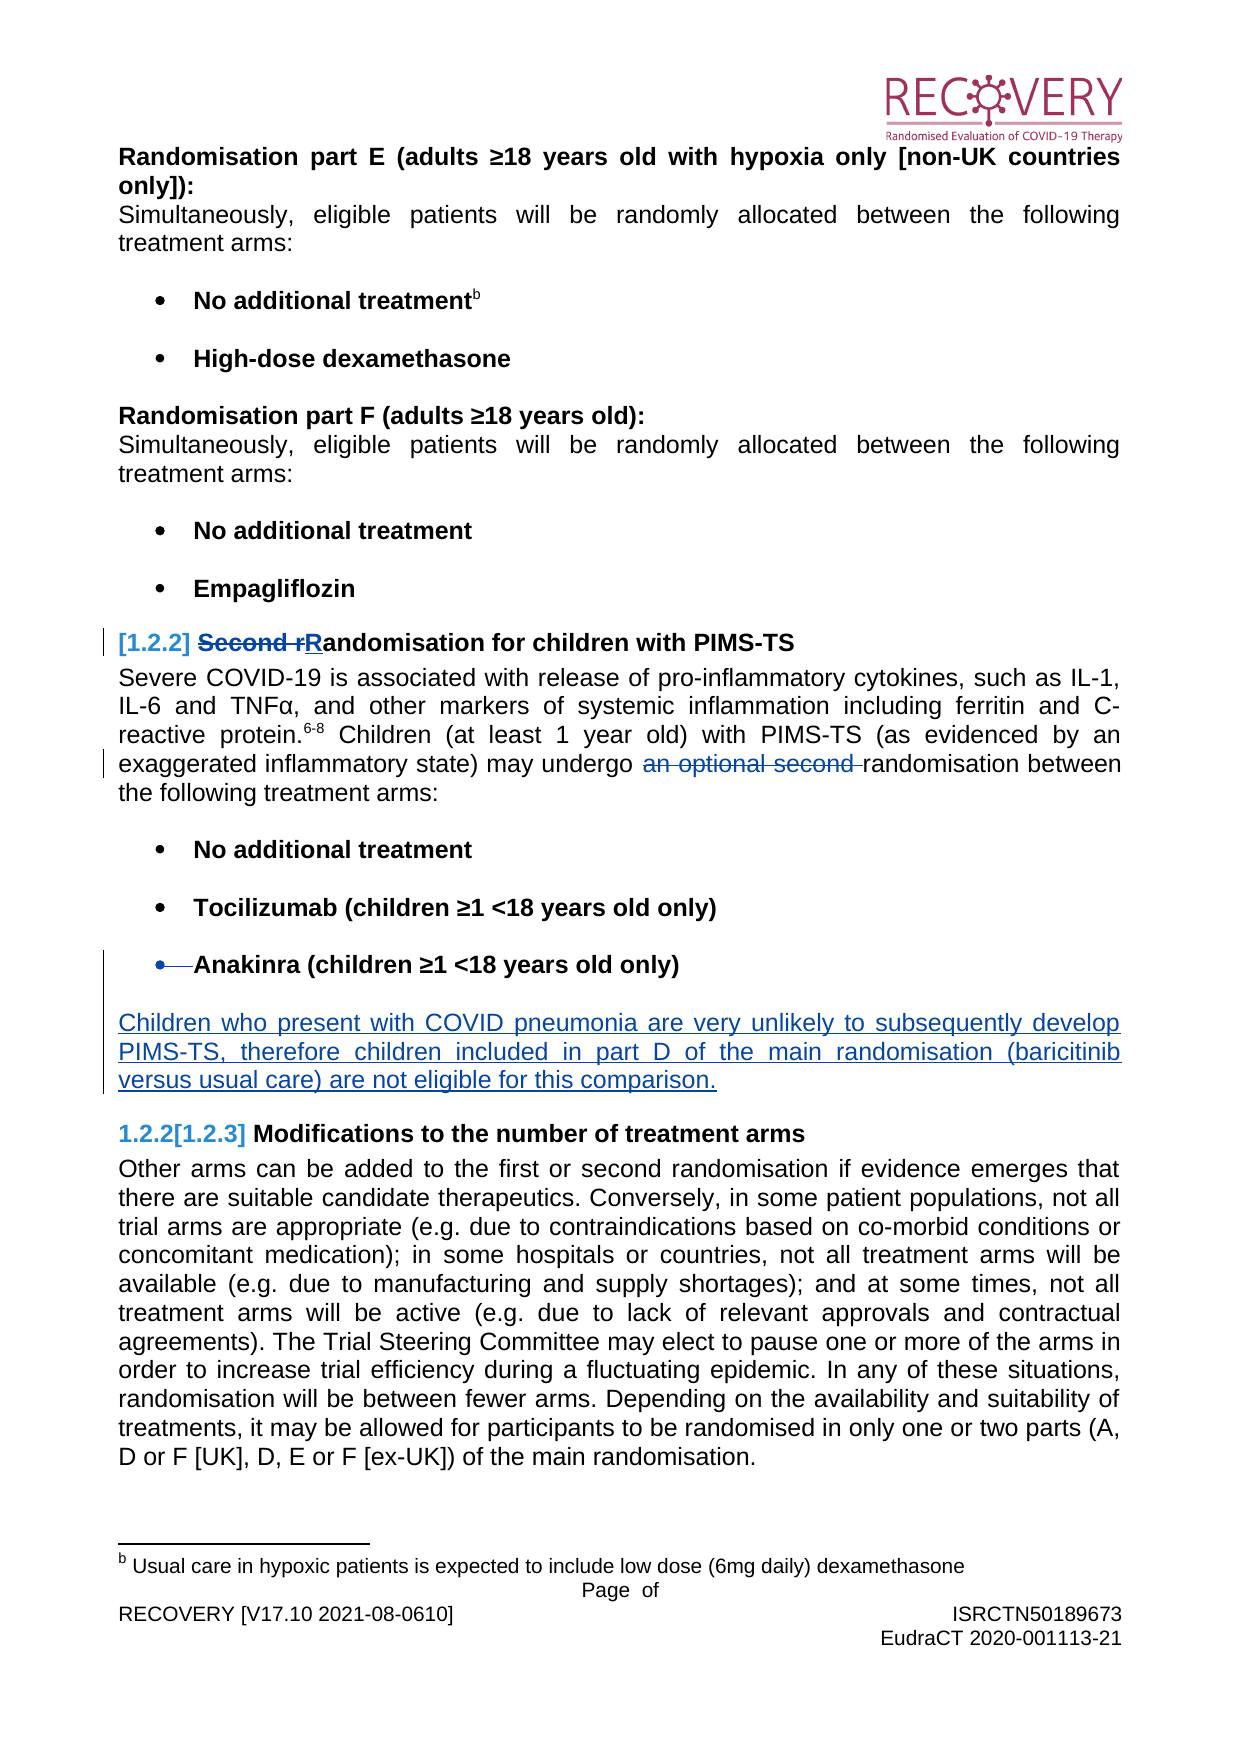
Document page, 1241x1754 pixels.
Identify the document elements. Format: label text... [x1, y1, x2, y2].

text Simultaneously, eligible patients will be randomly allocated between the following treatment arms: [118, 430, 1122, 487]
text Randomisation part E (adults ≥18 years old with hypoxia only [non-UK countries only]): [118, 142, 1122, 200]
subtitle Modifications to the number of treatment arms [118, 1119, 1122, 1148]
text Other arms can be added to the first or second randomisation if evidence emerges that there are suitable candidate therapeutics. Conversely, in some patient populations, not all trial arms are appropriate (e.g. due to contraindications based on co-morbid conditions or concomitant medication); in some hospitals or countries, not all treatment arms will be available (e.g. due to manufacturing and supply shortages); and at some times, not all treatment arms will be active (e.g. due to lack of relevant approvals and contractual agreements). The Trial Steering Committee may elect to pause one or more of the arms in order to increase trial efficiency during a fluctuating epidemic. In any of these situations, randomisation will be between fewer arms. Depending on the availability and suitability of treatments, it may be allowed for participants to be randomised in only one or two parts (A, D or F [UK], D, E or F [ex-UK]) of the main randomisation. [118, 1154, 1122, 1470]
subtitle andomisation for children with PIMS-TS [118, 628, 1122, 656]
list Empagliflozin [156, 574, 1122, 603]
text Severe COVID-19 is associated with release of pro-inflammatory cytokines, such as IL-1, IL-6 and TNFα, and other markers of systemic inflammation including ferritin and C-reactive protein.6-8 Children (at least 1 year old) with PIMS-TS (as evidenced by an exaggerated inflammatory state) may undergo randomisation between the following treatment arms: [118, 663, 1122, 806]
list No additional treatment [156, 835, 1122, 864]
list High-dose dexamethasone [156, 343, 1122, 372]
text Simultaneously, eligible patients will be randomly allocated between the following treatment arms: [118, 200, 1122, 257]
list No additional treatment [156, 286, 1122, 315]
list Anakinra (children ≥1 <18 years old only) [156, 950, 1122, 979]
list No additional treatment [156, 516, 1122, 545]
list Tocilizumab (children ≥1 <18 years old only) [156, 893, 1122, 922]
picture [886, 75, 1123, 143]
text Randomisation part F (adults ≥18 years old): [118, 401, 1122, 430]
